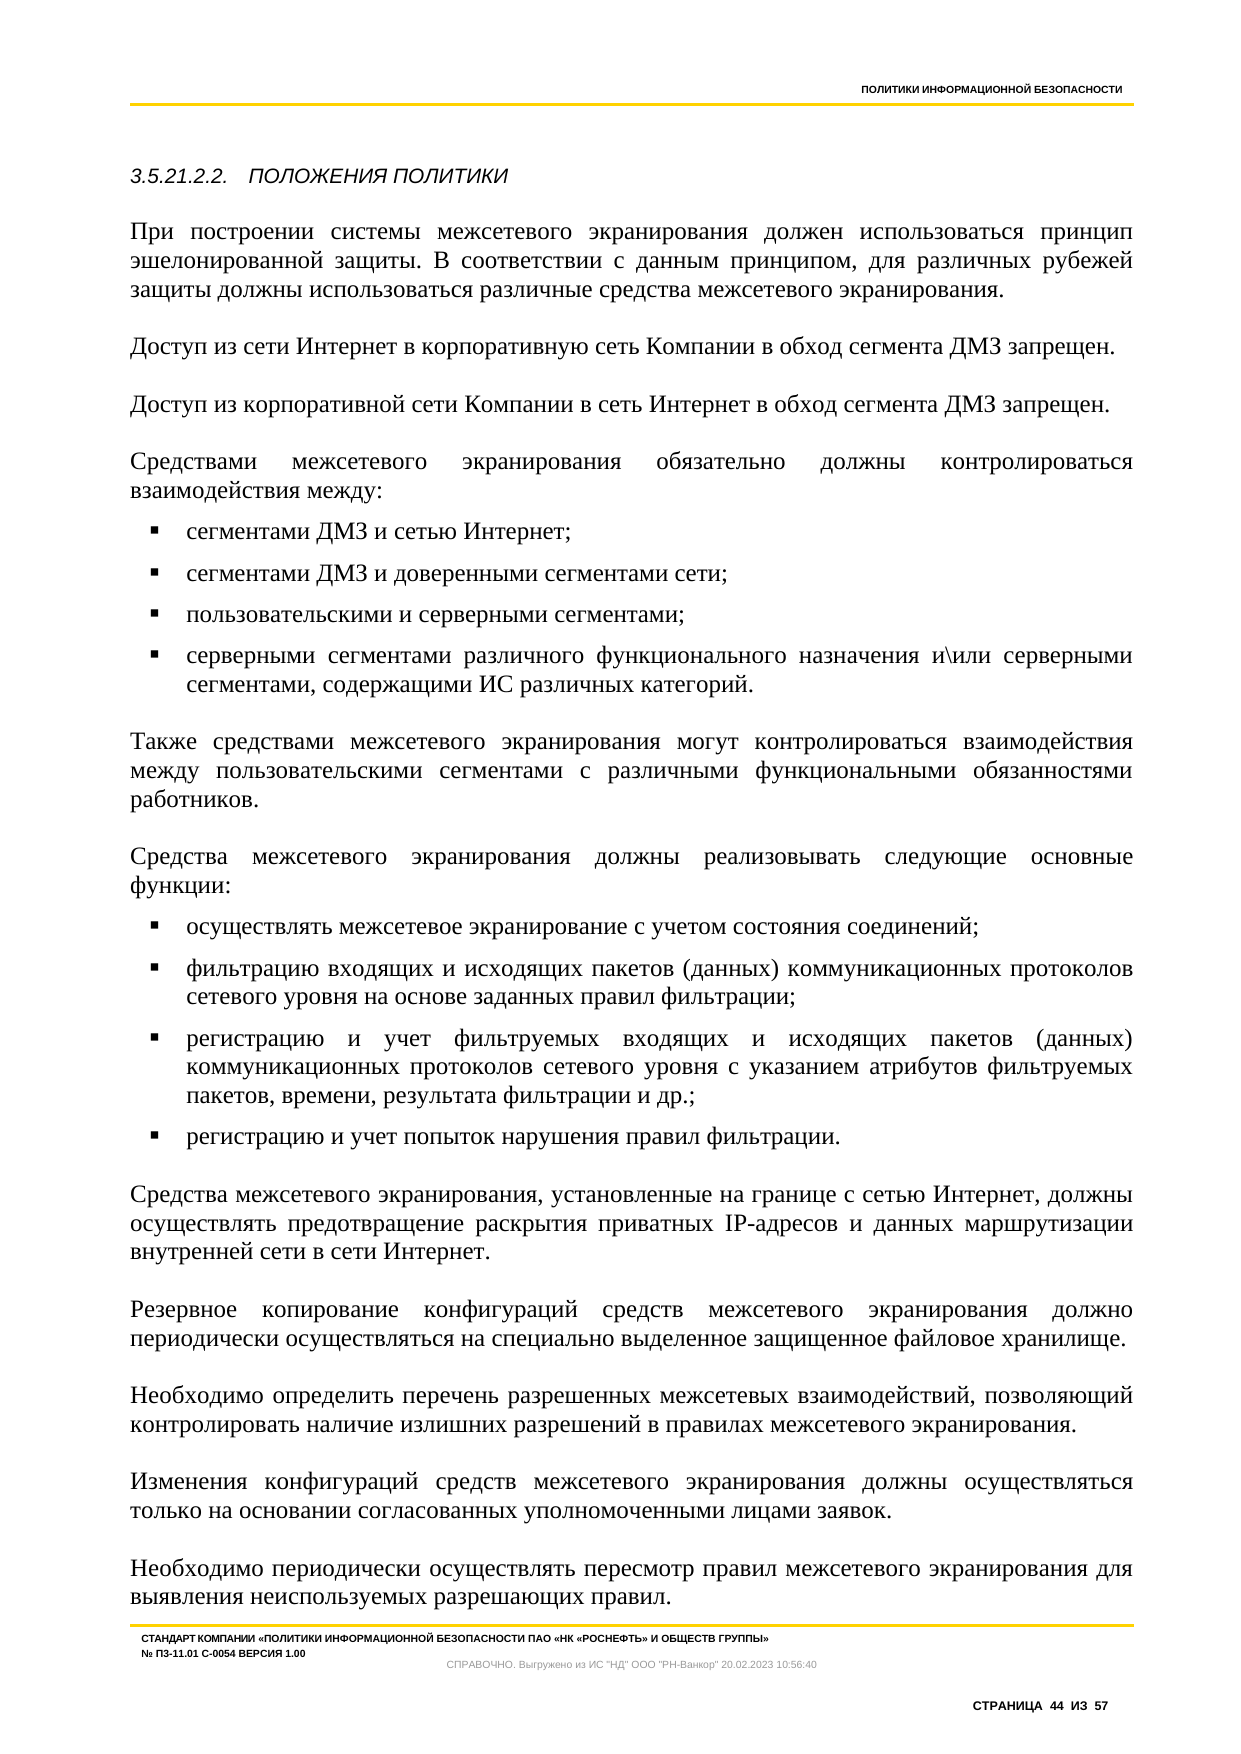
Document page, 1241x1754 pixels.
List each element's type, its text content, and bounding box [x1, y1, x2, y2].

text Изменения конфигураций средств межсетевого экранирования должны осуществляться только на основании согласованных уполномоченными лицами заявок. [130, 1466, 1134, 1524]
list регистрацию и учет попыток нарушения правил фильтрации. [149, 1121, 1134, 1150]
text Необходимо периодически осуществлять пересмотр правил межсетевого экранирования для выявления неиспользуемых разрешающих правил. [130, 1553, 1134, 1610]
list серверными сегментами различного функционального назначения и\или серверными сегментами, содержащими ИС различных категорий. [149, 640, 1134, 698]
text Средствами межсетевого экранирования обязательно должны контролироваться взаимодействия между: [130, 446, 1134, 504]
list регистрацию и учет фильтруемых входящих и исходящих пакетов (данных) коммуникационных протоколов сетевого уровня с указанием атрибутов фильтруемых пакетов, времени, результата фильтрации и др.; [149, 1023, 1134, 1109]
list сегментами ДМЗ и доверенными сегментами сети; [149, 558, 1134, 586]
text Доступ из корпоративной сети Компании в сеть Интернет в обход сегмента ДМЗ запрещен. [130, 389, 1134, 418]
list пользовательскими и серверными сегментами; [149, 599, 1134, 628]
text Также средствами межсетевого экранирования могут контролироваться взаимодействия между пользовательскими сегментами с различными функциональными обязанностями работников. [130, 726, 1134, 813]
list осуществлять межсетевое экранирование с учетом состояния соединений; [149, 911, 1134, 940]
subtitle ПОЛОЖЕНИЯ ПОЛИТИКИ [130, 164, 1134, 188]
text Резервное копирование конфигураций средств межсетевого экранирования должно периодически осуществляться на специально выделенное защищенное файловое хранилище. [130, 1294, 1134, 1351]
text Необходимо определить перечень разрешенных межсетевых взаимодействий, позволяющий контролировать наличие излишних разрешений в правилах межсетевого экранирования. [130, 1380, 1134, 1438]
text Доступ из сети Интернет в корпоративную сеть Компании в обход сегмента ДМЗ запрещен. [130, 331, 1134, 360]
list сегментами ДМЗ и сетью Интернет; [149, 516, 1134, 545]
text При построении системы межсетевого экранирования должен использоваться принцип эшелонированной защиты. В соответствии с данным принципом, для различных рубежей защиты должны использоваться различные средства межсетевого экранирования. [130, 216, 1134, 303]
text Средства межсетевого экранирования, установленные на границе с сетью Интернет, должны осуществлять предотвращение раскрытия приватных IP-адресов и данных маршрутизации внутренней сети в сети Интернет. [130, 1179, 1134, 1265]
list фильтрацию входящих и исходящих пакетов (данных) коммуникационных протоколов сетевого уровня на основе заданных правил фильтрации; [149, 953, 1134, 1010]
text Средства межсетевого экранирования должны реализовывать следующие основные функции: [130, 841, 1134, 899]
